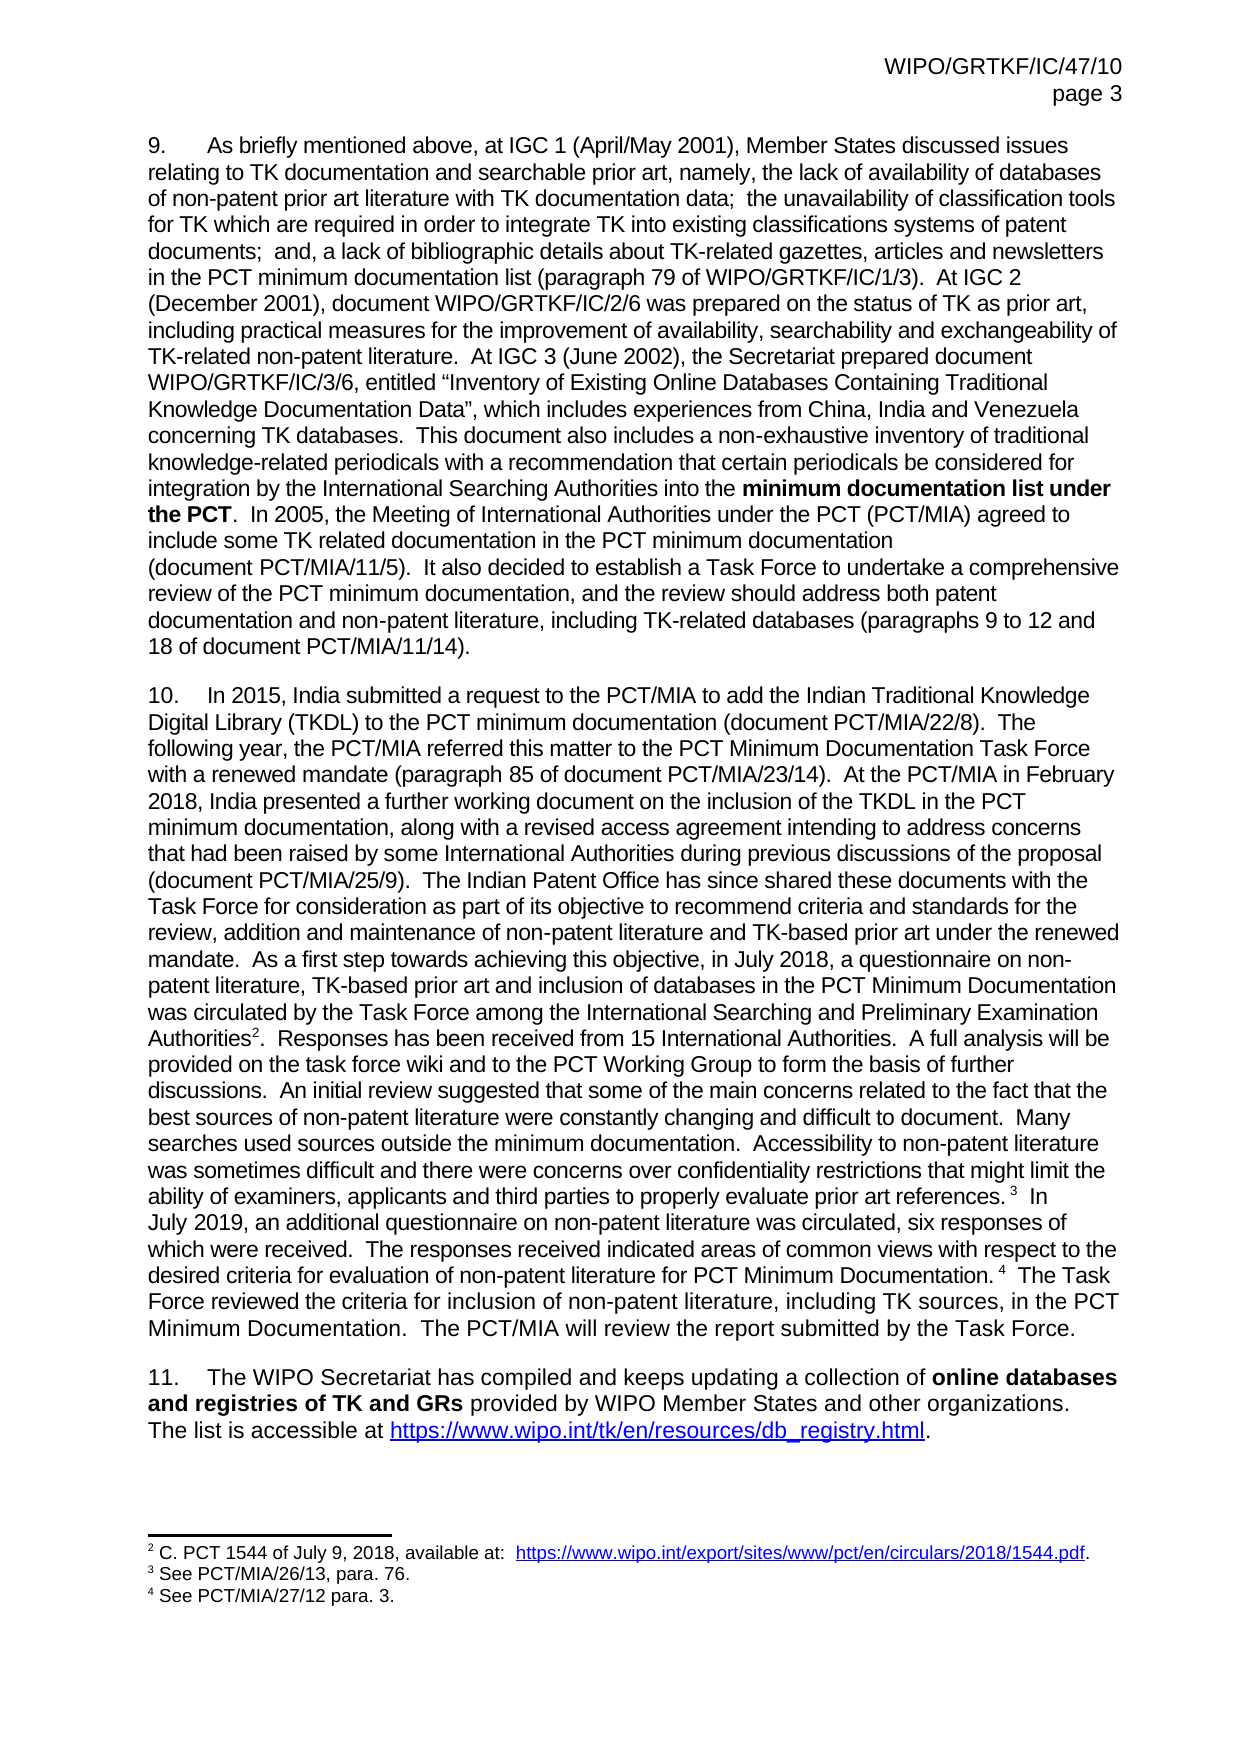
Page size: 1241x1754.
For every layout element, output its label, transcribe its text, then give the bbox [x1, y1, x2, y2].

text In 2015, India submitted a request to the PCT/MIA to add the Indian Traditional Knowledge Digital Library (TKDL) to the PCT minimum documentation (document PCT/MIA/22/8). The following year, the PCT/MIA referred this matter to the PCT Minimum Documentation Task Force with a renewed mandate (paragraph 85 of document PCT/MIA/23/14). At the PCT/MIA in February 2018, India presented a further working document on the inclusion of the TKDL in the PCT minimum documentation, along with a revised access agreement intending to address concerns that had been raised by some International Authorities during previous discussions of the proposal (document PCT/MIA/25/9). The Indian Patent Office has since shared these documents with the Task Force for consideration as part of its objective to recommend criteria and standards for the review, addition and maintenance of non-patent literature and TK-based prior art under the renewed mandate. As a first step towards achieving this objective, in July 2018, a questionnaire on non-patent literature, TK-based prior art and inclusion of databases in the PCT Minimum Documentation was circulated by the Task Force among the International Searching and Preliminary Examination Authorities. Responses has been received from 15 International Authorities. A full analysis will be provided on the task force wiki and to the PCT Working Group to form the basis of further discussions. An initial review suggested that some of the main concerns related to the fact that the best sources of non-patent literature were constantly changing and difficult to document. Many searches used sources outside the minimum documentation. Accessibility to non-patent literature was sometimes difficult and there were concerns over confidentiality restrictions that might limit the ability of examiners, applicants and third parties to properly evaluate prior art references. In July 2019, an additional questionnaire on non-patent literature was circulated, six responses of which were received. The responses received indicated areas of common views with respect to the desired criteria for evaluation of non-patent literature for PCT Minimum Documentation. The Task Force reviewed the criteria for inclusion of non-patent literature, including TK sources, in the PCT Minimum Documentation. The PCT/MIA will review the report submitted by the Task Force. [148, 682, 1122, 1341]
text The WIPO Secretariat has compiled and keeps updating a collection of online databases and registries of TK and GRs provided by WIPO Member States and other organizations. The list is accessible at https://www.wipo.int/tk/en/resources/db_registry.html. [148, 1364, 1122, 1443]
text As briefly mentioned above, at IGC 1 (April/May 2001), Member States discussed issues relating to TK documentation and searchable prior art, namely, the lack of availability of databases of non-patent prior art literature with TK documentation data; the unavailability of classification tools for TK which are required in order to integrate TK into existing classifications systems of patent documents; and, a lack of bibliographic details about TK-related gazettes, articles and newsletters in the PCT minimum documentation list (paragraph 79 of WIPO/GRTKF/IC/1/3). At IGC 2 (December 2001), document WIPO/GRTKF/IC/2/6 was prepared on the status of TK as prior art, including practical measures for the improvement of availability, searchability and exchangeability of TK-related non-patent literature. At IGC 3 (June 2002), the Secretariat prepared document WIPO/GRTKF/IC/3/6, entitled “Inventory of Existing Online Databases Containing Traditional Knowledge Documentation Data”, which includes experiences from China, India and Venezuela concerning TK databases. This document also includes a non-exhaustive inventory of traditional knowledge-related periodicals with a recommendation that certain periodicals be considered for integration by the International Searching Authorities into the minimum documentation list under the PCT. In 2005, the Meeting of International Authorities under the PCT (PCT/MIA) agreed to include some TK related documentation in the PCT minimum documentation (document PCT/MIA/11/5). It also decided to establish a Task Force to undertake a comprehensive review of the PCT minimum documentation, and the review should address both patent documentation and non-patent literature, including TK-related databases (paragraphs 9 to 12 and 18 of document PCT/MIA/11/14). [148, 132, 1122, 659]
